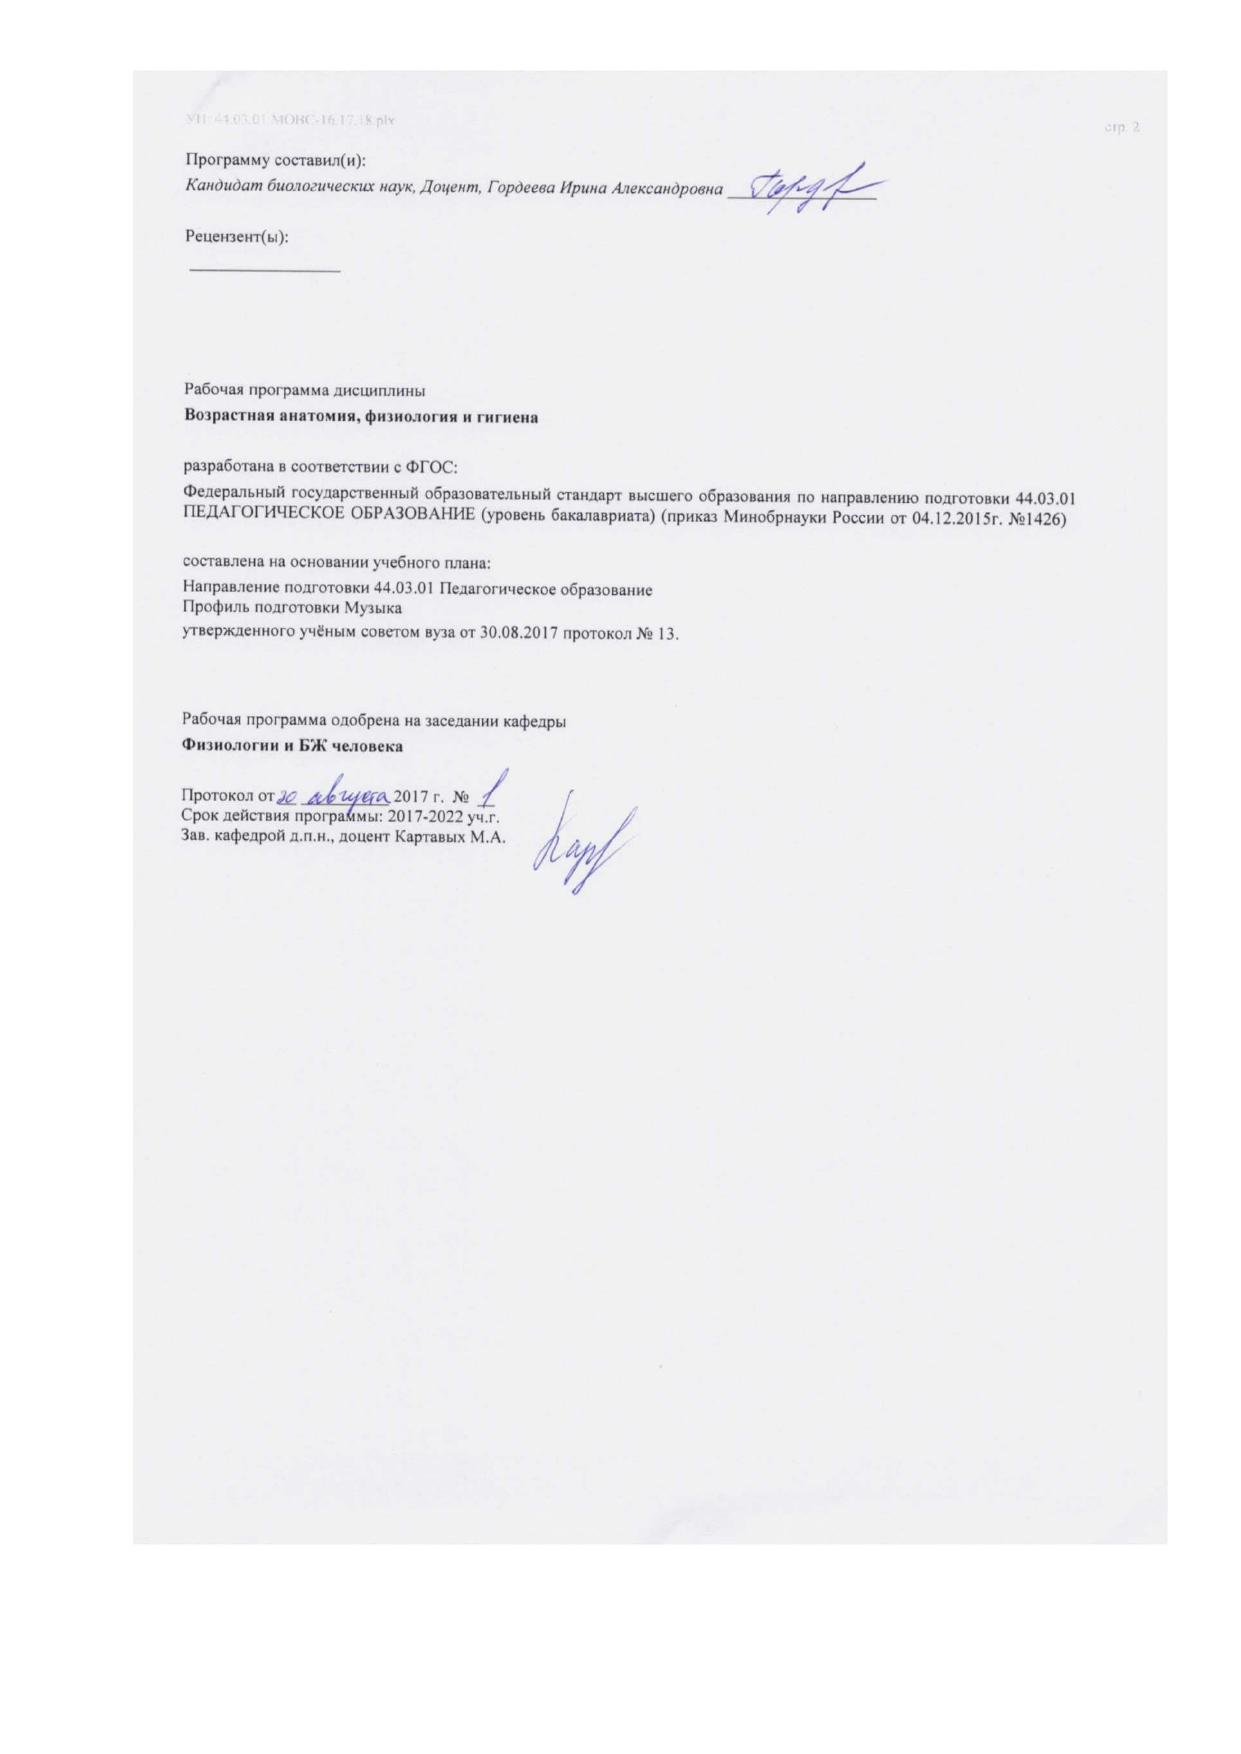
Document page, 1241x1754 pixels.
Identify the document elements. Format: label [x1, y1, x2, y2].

picture [118, 59, 1182, 1564]
